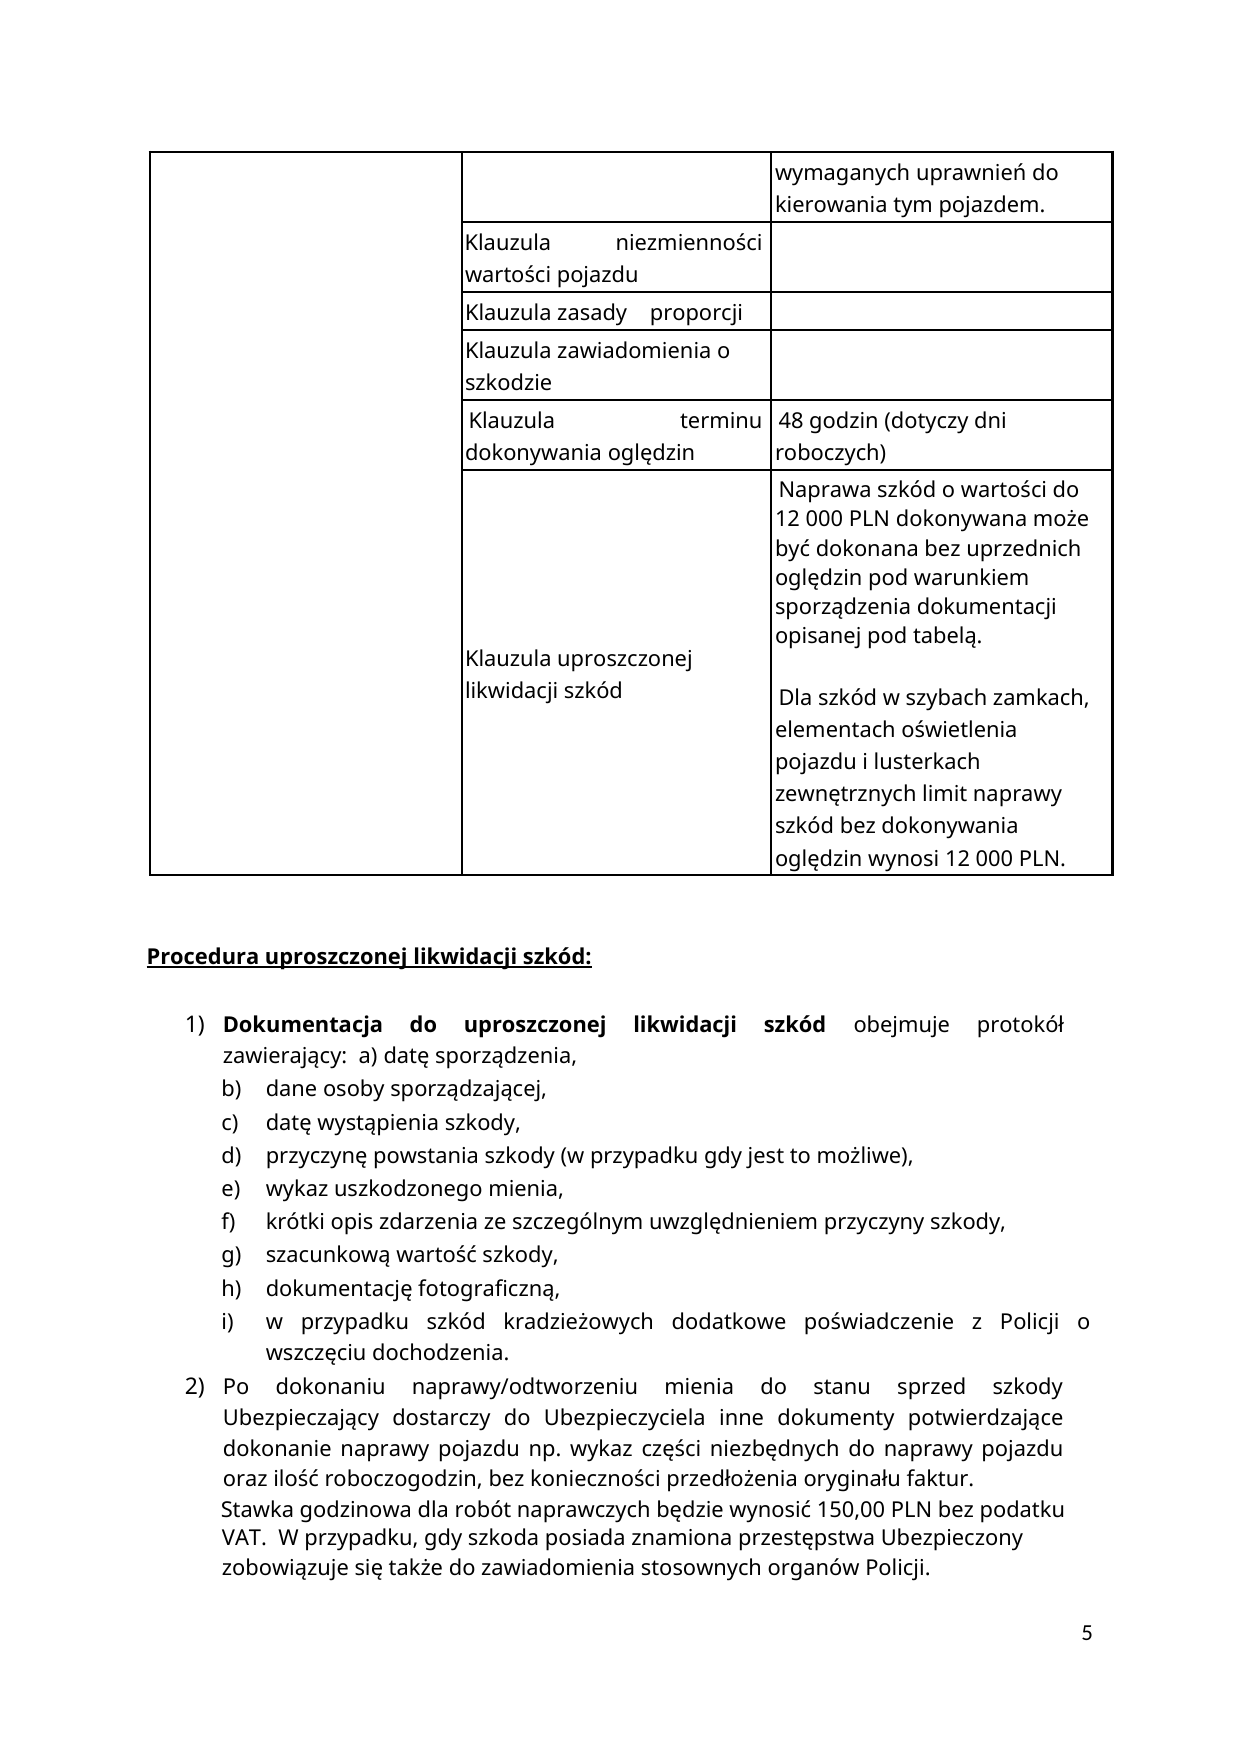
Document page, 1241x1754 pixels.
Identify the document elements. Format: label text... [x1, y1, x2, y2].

list Po dokonaniu naprawy/odtworzeniu mienia do stanu sprzed szkody Ubezpieczający dostarczy do Ubezpieczyciela inne dokumenty potwierdzające dokonanie naprawy pojazdu np. wykaz części niezbędnych do naprawy pojazdu oraz ilość roboczogodzin, bez konieczności przedłożenia oryginału faktur. [184, 1370, 1064, 1493]
text Procedura uproszczonej likwidacji szkód: [146, 941, 1116, 970]
list przyczynę powstania szkody (w przypadku gdy jest to możliwe), [221, 1140, 1092, 1169]
list wykaz uszkodzonego mienia, [221, 1173, 1092, 1203]
list Dokumentacja do uproszczonej likwidacji szkód obejmuje protokół zawierający: a) datę sporządzenia, [184, 1008, 1064, 1070]
table_cell Klauzula terminu dokonywania oględzin [463, 401, 770, 468]
table_cell 48 godzin (dotyczy dni roboczych) [772, 401, 1111, 468]
list w przypadku szkód kradzieżowych dodatkowe poświadczenie z Policji o wszczęciu dochodzenia. [221, 1306, 1092, 1366]
list szacunkową wartość szkody, [221, 1239, 1092, 1269]
list dane osoby sporządzającej, [221, 1073, 1092, 1103]
table_cell [772, 223, 1111, 291]
list datę wystąpienia szkody, [221, 1107, 1092, 1136]
table_cell Naprawa szkód o wartości do 12 000 PLN dokonywana może być dokonana bez uprzednich oględzin pod warunkiem sporządzenia dokumentacji opisanej pod tabelą. Dla szkód w szybach zamkach, elementach oświetlenia pojazdu i lusterkach zewnętrznych limit naprawy szkód bez dokonywania oględzin wynosi 12 000 PLN. [772, 471, 1111, 874]
table_cell [772, 293, 1111, 328]
text Stawka godzinowa dla robót naprawczych będzie wynosić 150,00 PLN bez podatku VAT. W przypadku, gdy szkoda posiada znamiona przestępstwa Ubezpieczony zobowiązuje się także do zawiadomienia stosownych organów Policji. [221, 1494, 1104, 1581]
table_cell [772, 153, 1111, 221]
table_cell [151, 153, 461, 874]
list dokumentację fotograficzną, [221, 1273, 1092, 1302]
list krótki opis zdarzenia ze szczególnym uwzględnieniem przyczyny szkody, [221, 1206, 1092, 1236]
table_cell [463, 153, 770, 221]
table_cell Klauzula niezmienności wartości pojazdu [463, 223, 770, 291]
table_cell Klauzula uproszczonej likwidacji szkód [463, 471, 770, 874]
table_cell [772, 331, 1111, 398]
table_cell Klauzula zawiadomienia o szkodzie [463, 331, 770, 398]
table_cell Klauzula zasady proporcji [463, 293, 770, 328]
